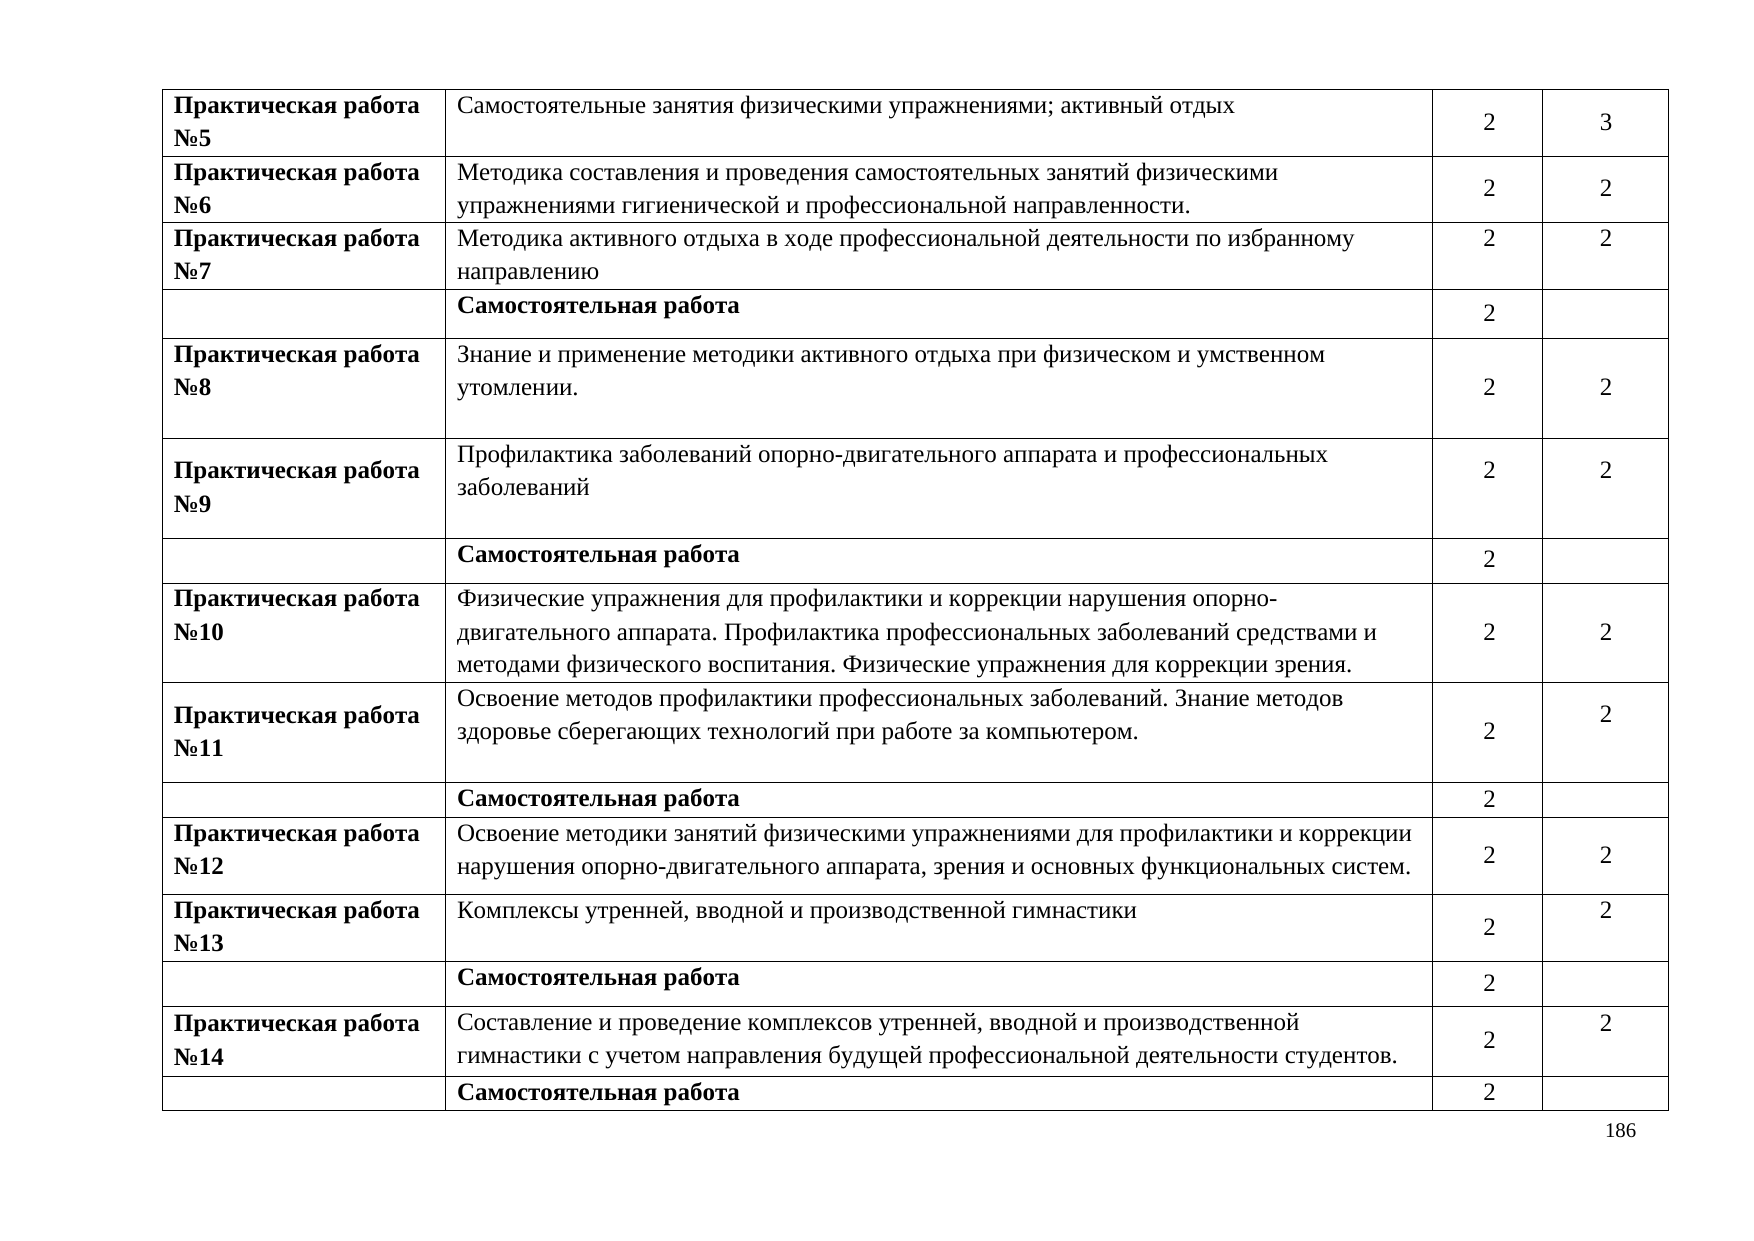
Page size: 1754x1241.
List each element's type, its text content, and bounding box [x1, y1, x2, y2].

table_cell Самостоятельная работа [446, 1077, 1432, 1109]
table_cell 2 [1543, 157, 1668, 222]
table_cell Практическая работа №10 [163, 584, 445, 682]
table_cell 3 [1543, 90, 1668, 156]
table_cell Освоение методов профилактики профессиональных заболеваний. Знание методов здоровье сберегающих технологий при работе за компьютером. [446, 683, 1432, 782]
table_cell [163, 290, 445, 338]
table_cell Самостоятельные занятия физическими упражнениями; активный отдых [446, 90, 1432, 156]
table_cell Самостоятельная работа [446, 290, 1432, 338]
table_cell Практическая работа №13 [163, 895, 445, 961]
table_cell Практическая работа №12 [163, 818, 445, 894]
table_cell 2 [1433, 290, 1542, 338]
table_cell 2 [1543, 339, 1668, 438]
table_cell [1543, 539, 1668, 582]
table_cell 2 [1433, 339, 1542, 438]
table_cell [163, 783, 445, 817]
table_cell Освоение методики занятий физическими упражнениями для профилактики и коррекции нарушения опорно-двигательного аппарата, зрения и основных функциональных систем. [446, 818, 1432, 894]
table_cell 2 [1433, 1077, 1542, 1109]
table_cell 2 [1433, 783, 1542, 817]
table_cell Методика составления и проведения самостоятельных занятий физическими упражнениями гигиенической и профессиональной направленности. [446, 157, 1432, 222]
table_cell 2 [1433, 584, 1542, 682]
table_cell Составление и проведение комплексов утренней, вводной и производственной гимнастики с учетом направления будущей профессиональной деятельности студентов. [446, 1007, 1432, 1076]
table_cell Физические упражнения для профилактики и коррекции нарушения опорно-двигательного аппарата. Профилактика профессиональных заболеваний средствами и методами физического воспитания. Физические упражнения для коррекции зрения. [446, 584, 1432, 682]
table_cell [163, 1077, 445, 1109]
table_cell 2 [1433, 223, 1542, 289]
table_cell Профилактика заболеваний опорно-двигательного аппарата и профессиональных заболеваний [446, 439, 1432, 538]
table_cell 2 [1543, 818, 1668, 894]
table_cell 2 [1543, 1007, 1668, 1076]
table_cell Практическая работа №6 [163, 157, 445, 222]
table_cell Практическая работа №11 [163, 683, 445, 782]
table_cell 2 [1433, 962, 1542, 1006]
table_cell Практическая работа №8 [163, 339, 445, 438]
table_cell 2 [1433, 818, 1542, 894]
table_cell [1543, 290, 1668, 338]
table_cell 2 [1543, 584, 1668, 682]
table_cell Знание и применение методики активного отдыха при физическом и умственном утомлении. [446, 339, 1432, 438]
table_cell Самостоятельная работа [446, 783, 1432, 817]
table_cell 2 [1433, 539, 1542, 582]
table_cell 2 [1433, 439, 1542, 538]
table_cell 2 [1543, 223, 1668, 289]
table_cell Самостоятельная работа [446, 962, 1432, 1006]
table_cell 2 [1543, 683, 1668, 782]
table_cell Практическая работа №7 [163, 223, 445, 289]
table_cell [163, 539, 445, 582]
table_cell Практическая работа №14 [163, 1007, 445, 1076]
table_cell 2 [1433, 90, 1542, 156]
table_cell [1543, 962, 1668, 1006]
table_cell [1543, 783, 1668, 817]
table_cell [1543, 1077, 1668, 1109]
table_cell 2 [1433, 157, 1542, 222]
table_cell Практическая работа №9 [163, 439, 445, 538]
table_cell 2 [1433, 895, 1542, 961]
table_cell [163, 962, 445, 1006]
table_cell Методика активного отдыха в ходе профессиональной деятельности по избранному направлению [446, 223, 1432, 289]
table_cell 2 [1433, 683, 1542, 782]
table_cell Практическая работа №5 [163, 90, 445, 156]
table_cell 2 [1433, 1007, 1542, 1076]
table_cell 2 [1543, 895, 1668, 961]
table_cell Самостоятельная работа [446, 539, 1432, 582]
table_cell 2 [1543, 439, 1668, 538]
table_cell Комплексы утренней, вводной и производственной гимнастики [446, 895, 1432, 961]
